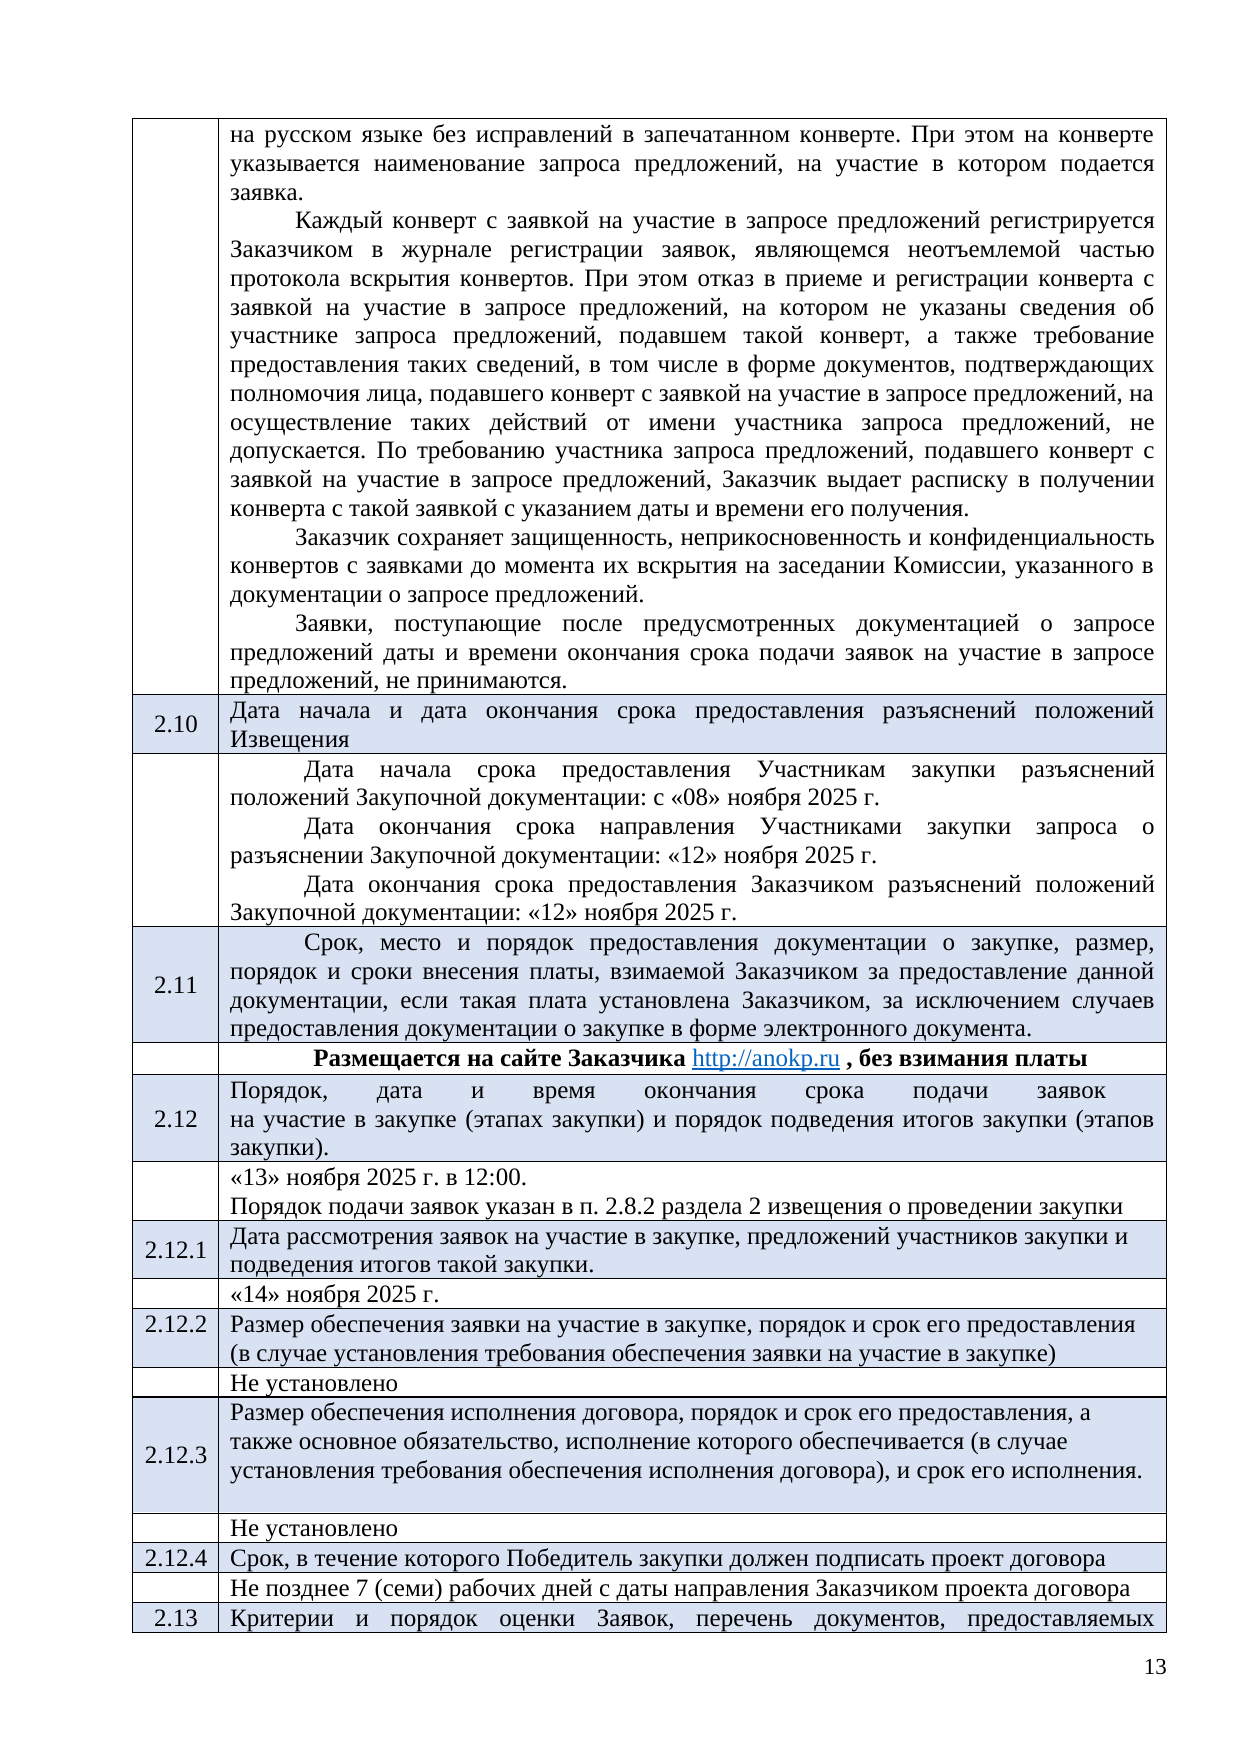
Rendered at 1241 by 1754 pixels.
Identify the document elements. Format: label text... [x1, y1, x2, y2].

table_cell 2.12.1 [133, 1221, 218, 1278]
table_cell 2.12 [133, 1075, 218, 1161]
table_cell [133, 1043, 218, 1074]
table_cell [133, 1573, 218, 1602]
table_cell Размещается на сайте Заказчика http://anokp.ru , без взимания платы [219, 1043, 1166, 1074]
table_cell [219, 119, 1166, 694]
table_cell 2.10 [133, 695, 218, 753]
table_cell [133, 1368, 218, 1396]
table_cell «14» ноября 2025 г. [219, 1279, 1166, 1308]
table_cell [133, 754, 218, 926]
table_cell 2.12.4 [133, 1543, 218, 1572]
table_cell Дата рассмотрения заявок на участие в закупке, предложений участников закупки и подведения итогов такой закупки. [219, 1221, 1166, 1278]
table_cell [133, 119, 218, 694]
table_cell 2.12.2 [133, 1309, 218, 1367]
table_cell Срок, место и порядок предоставления документации о закупке, размер, порядок и сроки внесения платы, взимаемой Заказчиком за предоставление данной документации, если такая плата установлена Заказчиком, за исключением случаев предоставления документации о закупке в форме электронного документа. [219, 927, 1166, 1042]
table_cell [133, 1279, 218, 1308]
table_cell [133, 1162, 218, 1220]
table_cell Размер обеспечения заявки на участие в закупке, порядок и срок его предоставления (в случае установления требования обеспечения заявки на участие в закупке) [219, 1309, 1166, 1367]
table_cell «13» ноября 2025 г. в 12:00. Порядок подачи заявок указан в п. 2.8.2 раздела 2 извещения о проведении закупки [219, 1162, 1166, 1220]
table_cell Не установлено [219, 1368, 1166, 1396]
table_cell 2.12.3 [133, 1398, 218, 1512]
table_cell Дата начала и дата окончания срока предоставления разъяснений положений Извещения [219, 695, 1166, 753]
table_cell Не установлено [219, 1514, 1166, 1542]
table_cell Не позднее 7 (семи) рабочих дней с даты направления Заказчиком проекта договора [219, 1573, 1166, 1602]
table_cell 2.11 [133, 927, 218, 1042]
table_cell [219, 1603, 1166, 1632]
table_cell Дата начала срока предоставления Участникам закупки разъяснений положений Закупочной документации: с «08» ноября 2025 г. Дата окончания срока направления Участниками закупки запроса о разъяснении Закупочной документации: «12» ноября 2025 г. Дата окончания срока предоставления Заказчиком разъяснений положений Закупочной документации: «12» ноября 2025 г. [219, 754, 1166, 926]
table_cell Размер обеспечения исполнения договора, порядок и срок его предоставления, а также основное обязательство, исполнение которого обеспечивается (в случае установления требования обеспечения исполнения договора), и срок его исполнения. [219, 1398, 1166, 1512]
table_cell Порядок, дата и время окончания срока подачи заявок на участие в закупке (этапах закупки) и порядок подведения итогов закупки (этапов закупки). [219, 1075, 1166, 1161]
table_cell 2.13 [133, 1603, 218, 1632]
table_cell [133, 1514, 218, 1542]
table_cell Срок, в течение которого Победитель закупки должен подписать проект договора [219, 1543, 1166, 1572]
